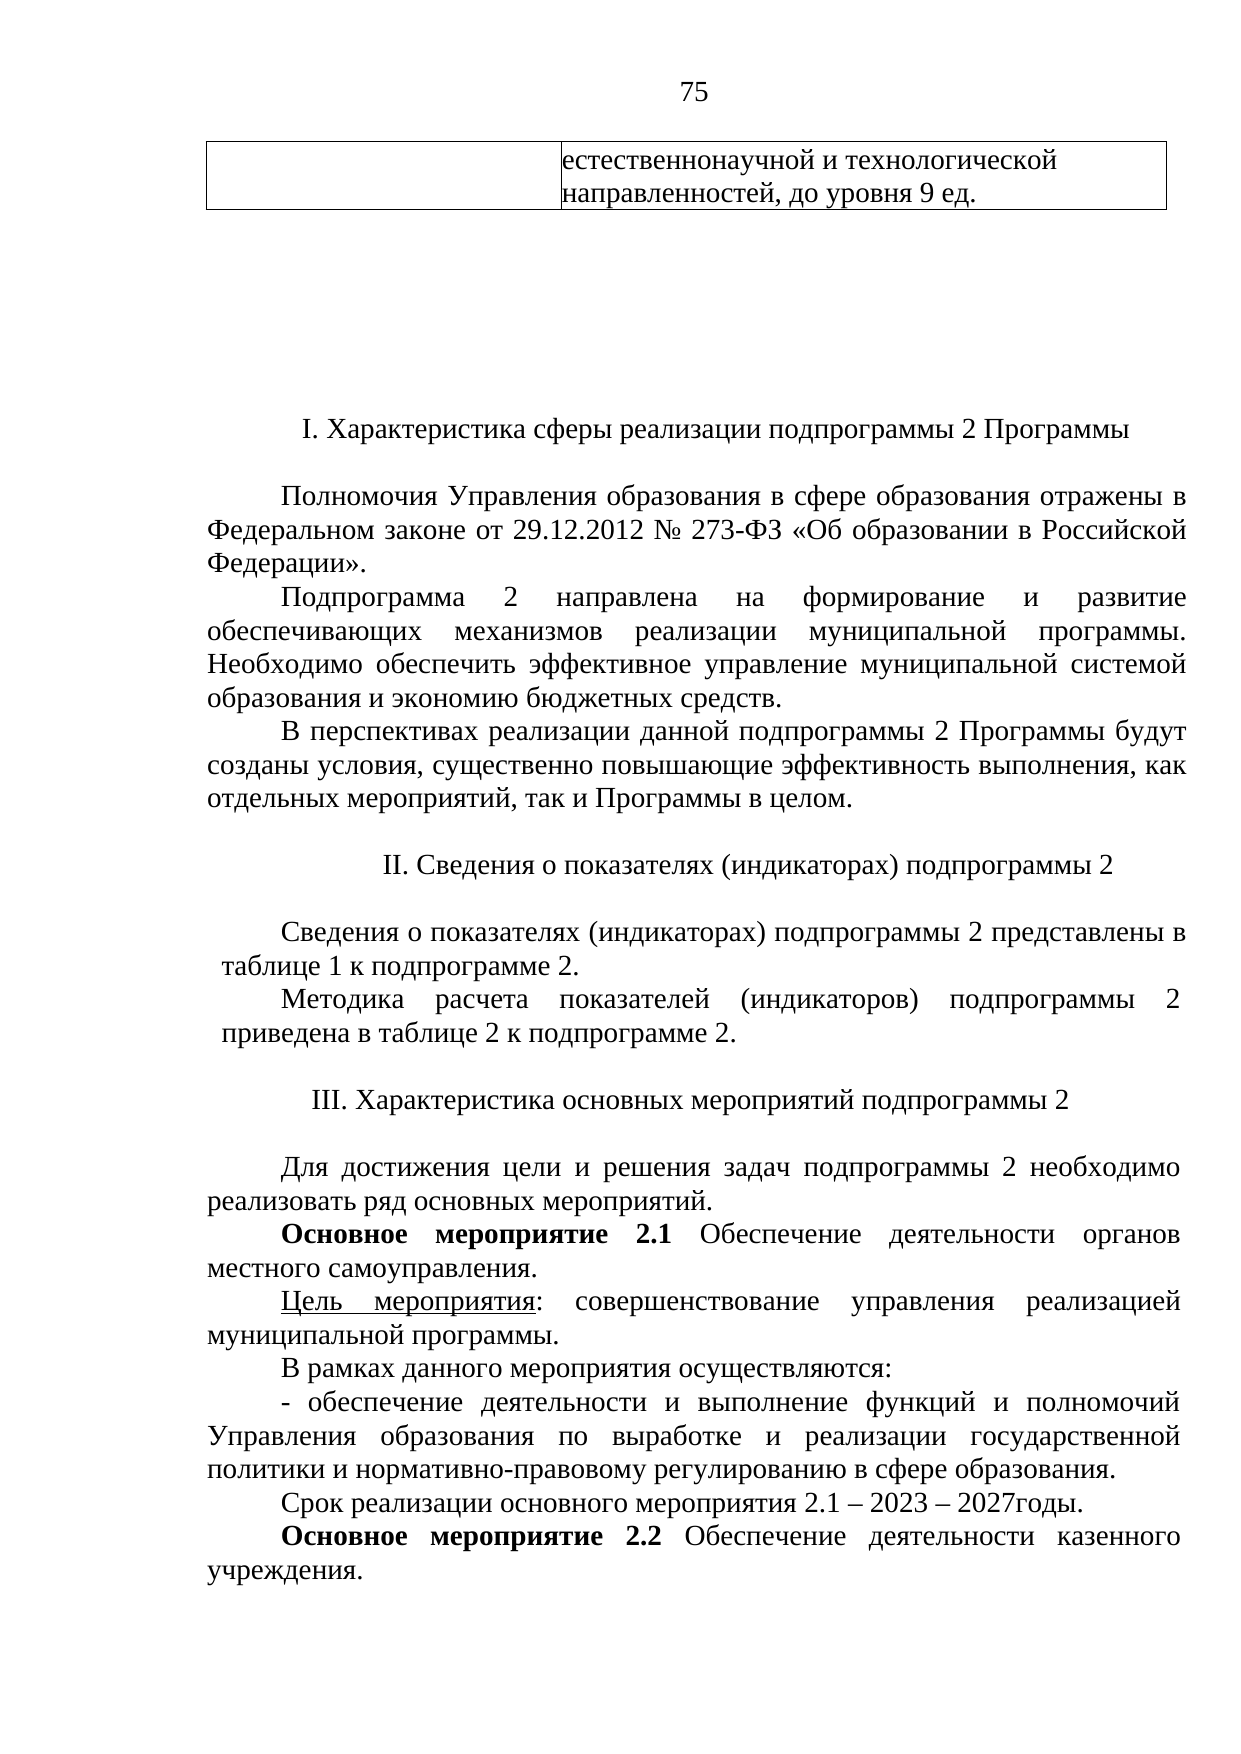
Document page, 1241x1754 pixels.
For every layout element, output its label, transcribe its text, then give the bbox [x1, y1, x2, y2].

text Основное мероприятие 2.1 Обеспечение деятельности органов местного самоуправления. [207, 1216, 1181, 1283]
text Цель мероприятия: совершенствование управления реализацией муниципальной программы. [207, 1283, 1181, 1351]
text II. Сведения о показателях (индикаторах) подпрограммы 2 [221, 847, 1187, 881]
text Методика расчета показателей (индикаторов) подпрограммы 2 приведена в таблице 2 к подпрограмме 2. [221, 982, 1181, 1049]
text В перспективах реализации данной подпрограммы 2 Программы будут созданы условия, существенно повышающие эффективность выполнения, как отдельных мероприятий, так и Программы в целом. [207, 713, 1187, 814]
text В рамках данного мероприятия осуществляются: [207, 1351, 1181, 1384]
text Сведения о показателях (индикаторах) подпрограммы 2 представлены в таблице 1 к подпрограмме 2. [221, 914, 1187, 982]
text III. Характеристика основных мероприятий подпрограммы 2 [207, 1082, 1181, 1149]
text Для достижения цели и решения задач подпрограммы 2 необходимо реализовать ряд основных мероприятий. [207, 1149, 1181, 1216]
text Срок реализации основного мероприятия 2.1 – 2023 – 2027годы. [222, 1485, 1181, 1518]
text I. Характеристика сферы реализации подпрограммы 2 Программы [244, 411, 1187, 445]
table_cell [207, 142, 561, 209]
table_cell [562, 142, 1166, 209]
text Полномочия Управления образования в сфере образования отражены в Федеральном законе от 29.12.2012 № 273-ФЗ «Об образовании в Российской Федерации». [207, 478, 1187, 579]
text Подпрограмма 2 направлена на формирование и развитие обеспечивающих механизмов реализации муниципальной программы. Необходимо обеспечить эффективное управление муниципальной системой образования и экономию бюджетных средств. [207, 579, 1187, 713]
text - обеспечение деятельности и выполнение функций и полномочий Управления образования по выработке и реализации государственной политики и нормативно-правовому регулированию в сфере образования. [207, 1384, 1181, 1485]
text Основное мероприятие 2.2 Обеспечение деятельности казенного учреждения. [207, 1518, 1181, 1585]
